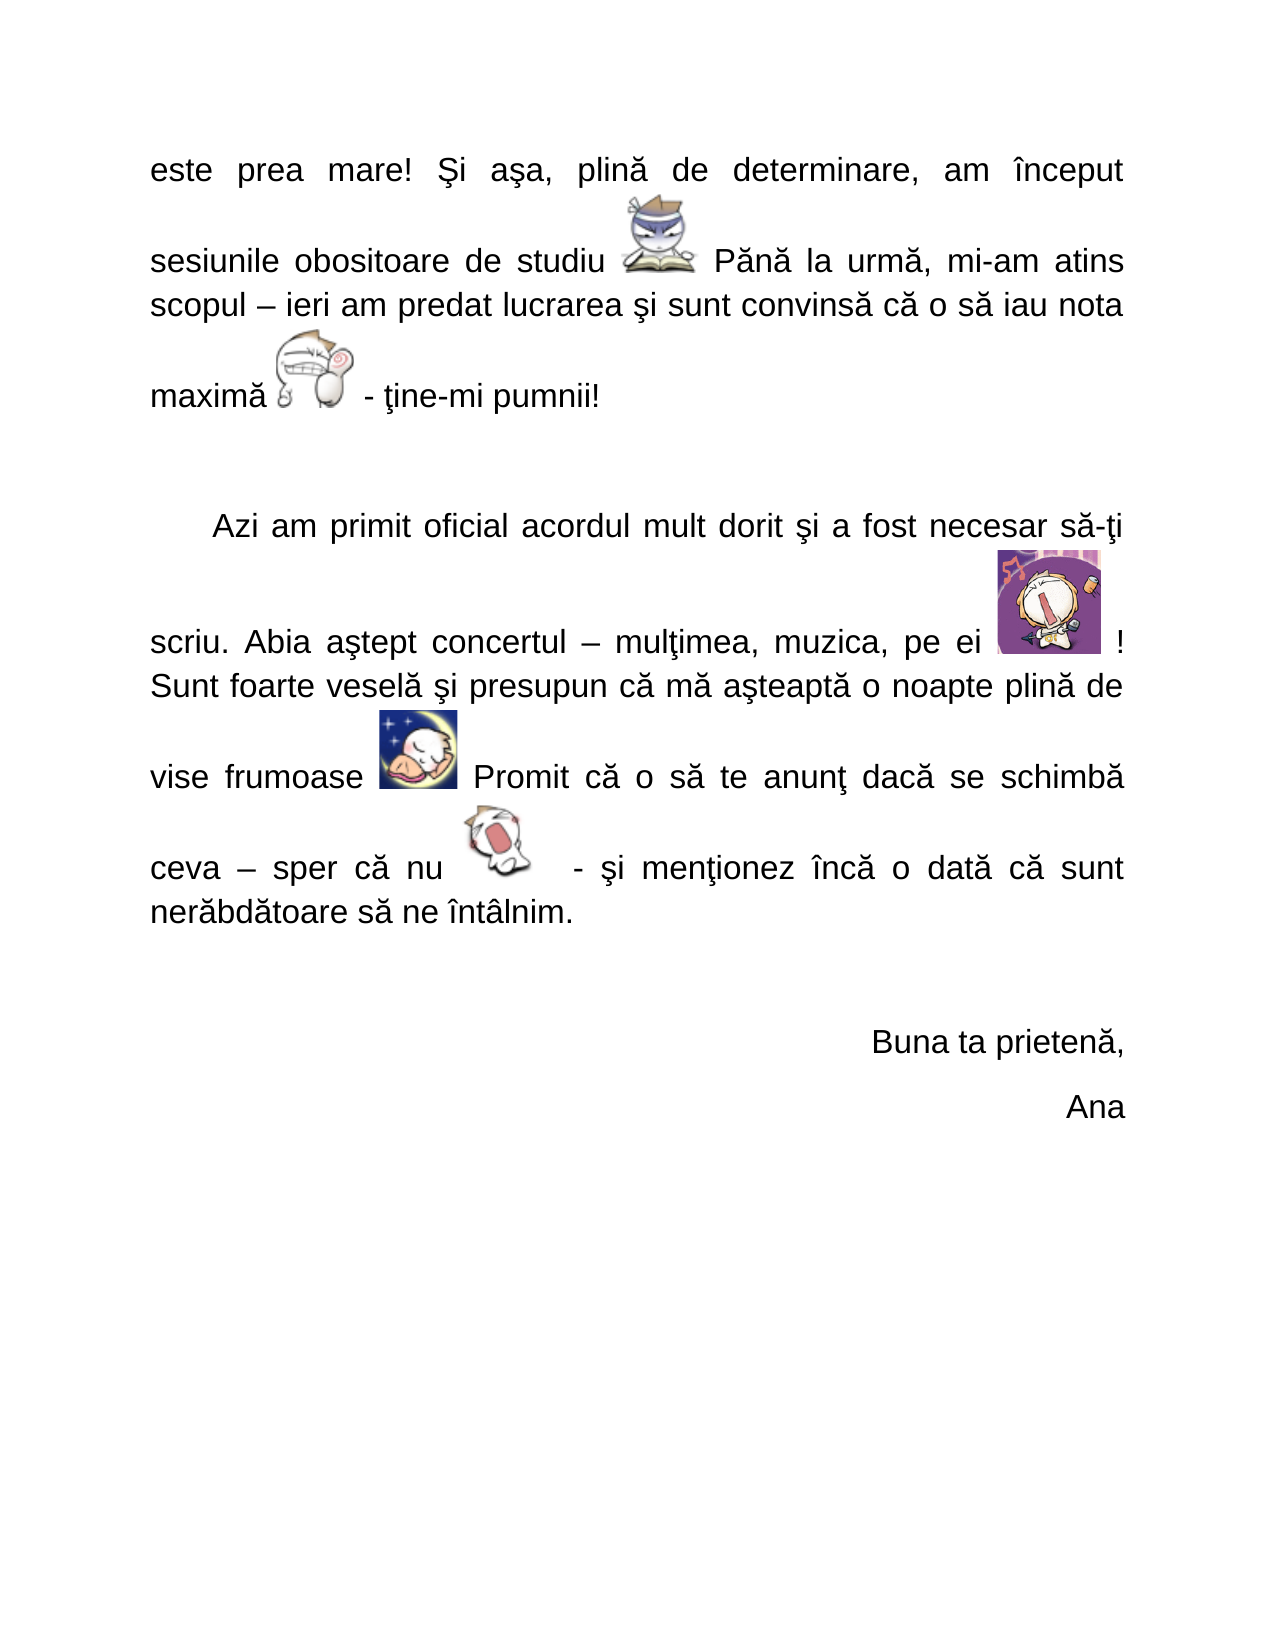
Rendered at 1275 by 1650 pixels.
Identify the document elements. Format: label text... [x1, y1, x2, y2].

text Buna ta prietenă, [150, 1022, 1125, 1061]
picture [997, 550, 1101, 654]
picture [379, 710, 458, 789]
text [150, 150, 1125, 414]
picture [276, 329, 354, 408]
picture [620, 194, 699, 273]
text Azi am primit oficial acordul mult dorit şi a fost necesar să-ţi scriu. Abia aştept concertul – mulţimea, muzica, pe ei ! Sunt foarte veselă şi presupun că mă aşteaptă o noapte plină de vise frumoase Promit că o să te anunţ dacă se schimbă ceva – sper că nu - şi menţionez încă o dată că sunt nerăbdătoare să ne întâlnim. [150, 506, 1125, 931]
text Ana [150, 1087, 1125, 1126]
picture [460, 801, 539, 880]
